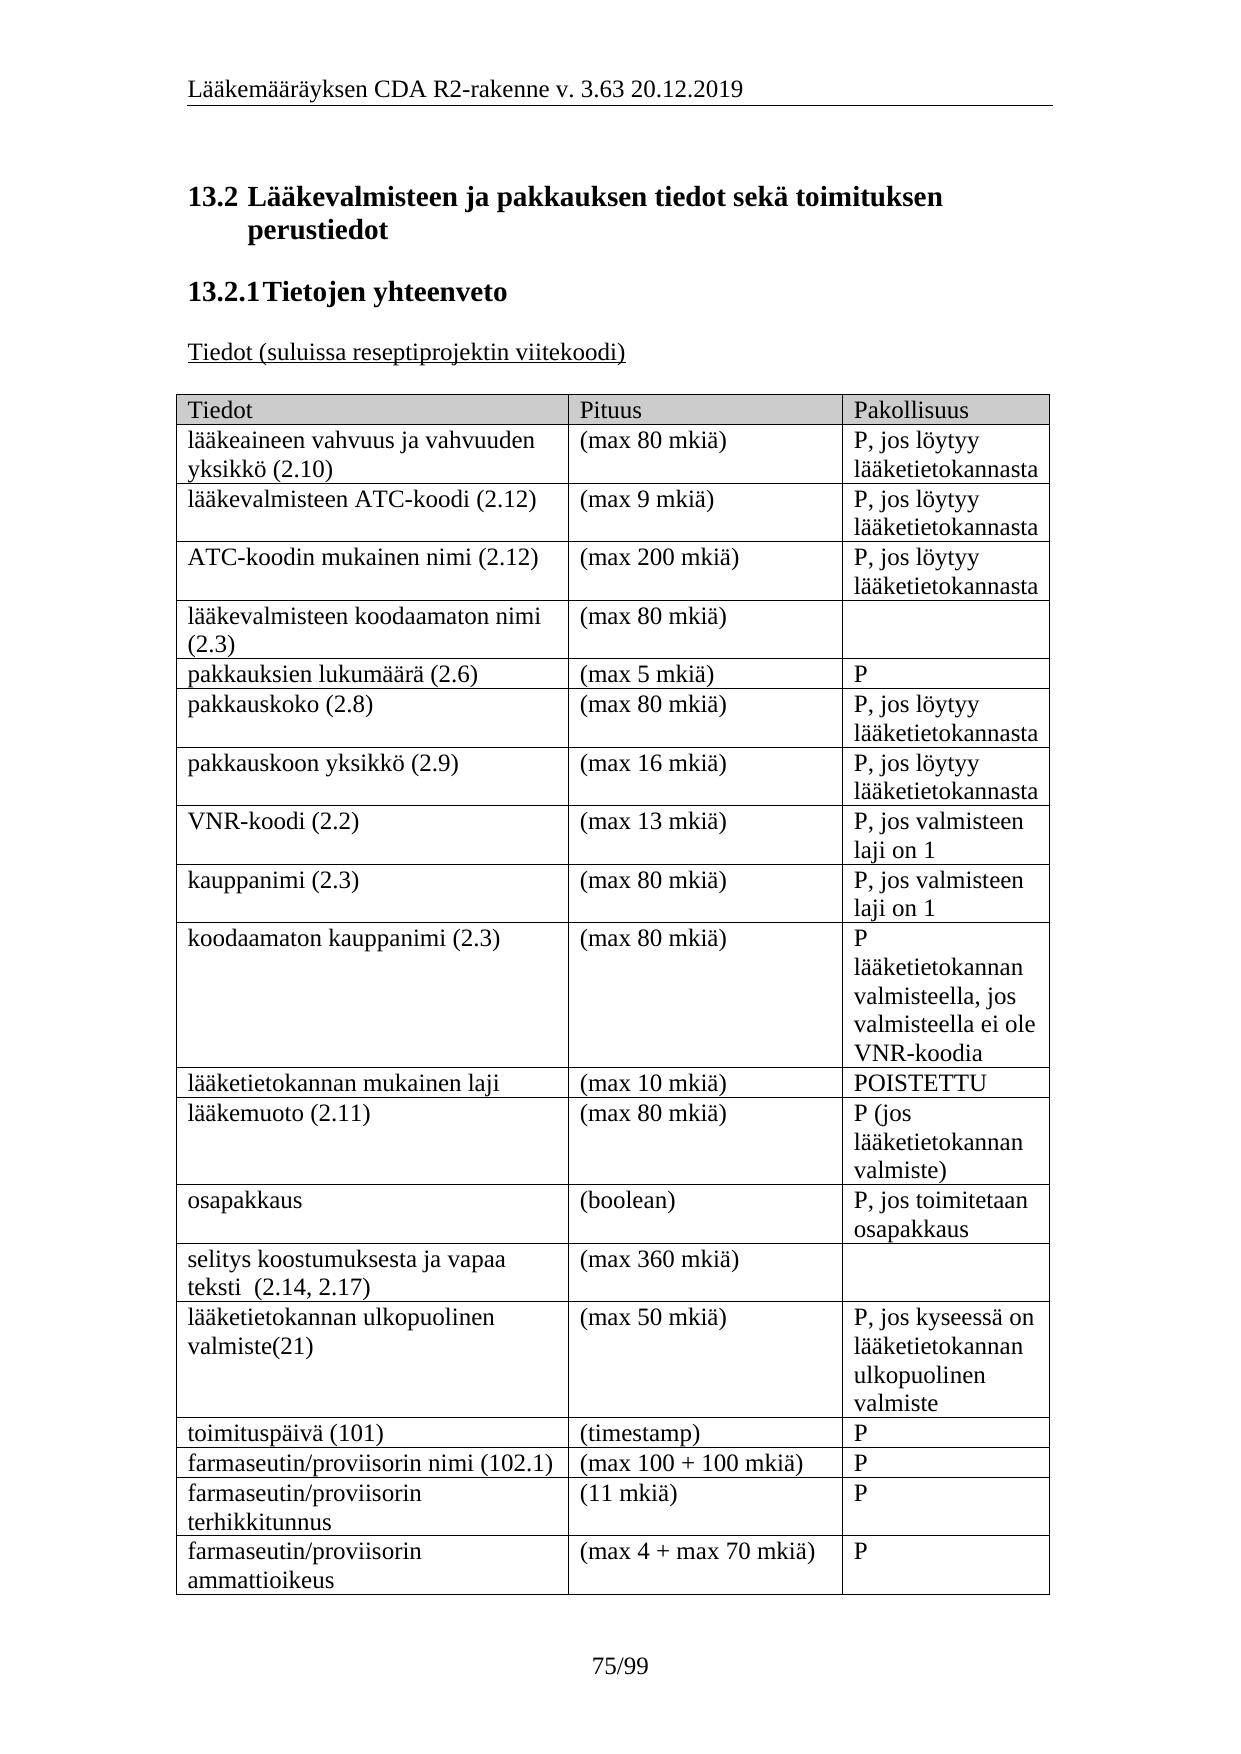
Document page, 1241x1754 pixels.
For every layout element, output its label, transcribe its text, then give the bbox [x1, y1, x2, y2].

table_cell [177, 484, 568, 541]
subtitle Tietojen yhteenveto [187, 274, 1053, 308]
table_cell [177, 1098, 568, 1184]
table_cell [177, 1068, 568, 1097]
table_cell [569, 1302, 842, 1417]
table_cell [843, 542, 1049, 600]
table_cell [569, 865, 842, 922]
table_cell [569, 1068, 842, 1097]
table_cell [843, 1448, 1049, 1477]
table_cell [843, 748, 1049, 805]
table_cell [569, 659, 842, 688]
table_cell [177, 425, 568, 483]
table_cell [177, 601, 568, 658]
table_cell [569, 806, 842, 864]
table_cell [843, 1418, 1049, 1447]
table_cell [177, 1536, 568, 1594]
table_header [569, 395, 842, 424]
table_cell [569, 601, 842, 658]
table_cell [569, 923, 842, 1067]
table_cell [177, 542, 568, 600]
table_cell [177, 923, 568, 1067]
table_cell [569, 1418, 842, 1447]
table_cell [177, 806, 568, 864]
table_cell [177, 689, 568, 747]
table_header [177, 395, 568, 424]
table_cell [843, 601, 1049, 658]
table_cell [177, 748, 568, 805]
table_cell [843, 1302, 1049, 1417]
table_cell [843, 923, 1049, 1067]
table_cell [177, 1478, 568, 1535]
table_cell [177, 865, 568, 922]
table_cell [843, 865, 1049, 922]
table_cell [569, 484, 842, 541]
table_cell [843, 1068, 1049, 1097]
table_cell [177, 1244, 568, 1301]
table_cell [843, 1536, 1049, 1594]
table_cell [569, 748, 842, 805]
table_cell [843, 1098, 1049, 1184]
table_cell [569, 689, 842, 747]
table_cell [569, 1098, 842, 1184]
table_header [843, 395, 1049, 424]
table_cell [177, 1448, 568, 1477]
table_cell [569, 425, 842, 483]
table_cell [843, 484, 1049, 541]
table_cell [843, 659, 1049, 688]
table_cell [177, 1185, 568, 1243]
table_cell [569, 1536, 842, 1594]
subtitle Lääkevalmisteen ja pakkauksen tiedot sekä toimituksen perustiedot [187, 179, 1053, 246]
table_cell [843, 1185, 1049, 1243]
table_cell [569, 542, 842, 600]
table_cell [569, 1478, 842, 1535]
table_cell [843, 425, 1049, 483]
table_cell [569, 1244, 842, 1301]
text Tiedot (suluissa reseptiprojektin viitekoodi) [187, 337, 1053, 366]
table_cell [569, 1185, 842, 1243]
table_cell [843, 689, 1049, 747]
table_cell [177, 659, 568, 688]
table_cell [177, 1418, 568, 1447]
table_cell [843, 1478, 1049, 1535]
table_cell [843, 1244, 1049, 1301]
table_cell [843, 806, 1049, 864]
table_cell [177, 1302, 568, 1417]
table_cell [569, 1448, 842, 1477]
